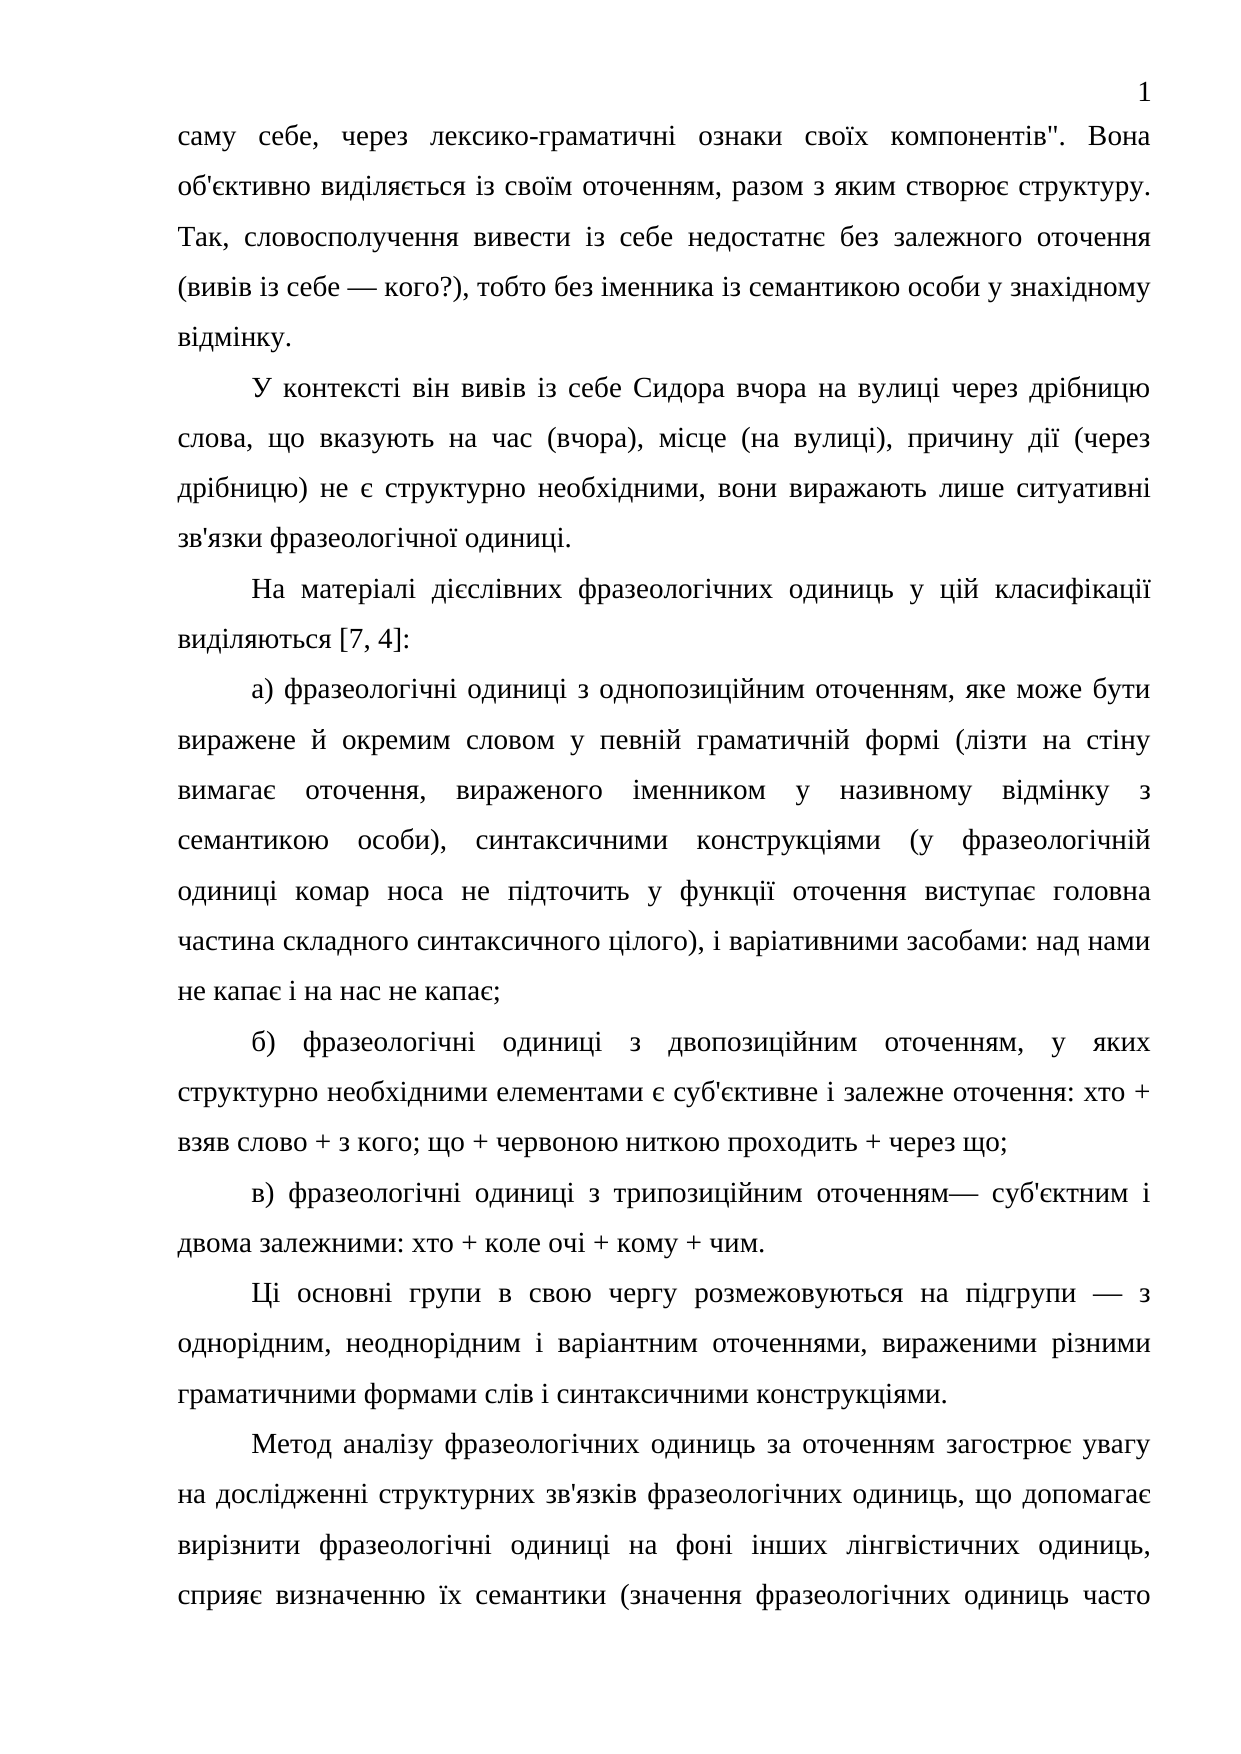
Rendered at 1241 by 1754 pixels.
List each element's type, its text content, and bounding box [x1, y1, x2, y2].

text б) фразеологічні одиниці з двопозиційним оточенням, у яких структурно необхідними елементами є суб'єктивне і залежне оточення: хто + взяв слово + з кого; що + червоною ниткою проходить + через що; [177, 1024, 1152, 1158]
text У контексті він вивів із себе Сидора вчора на вулиці через дрібницю слова, що вказують на час (вчора), місце (на вулиці), причину дії (через дрібницю) не є структурно необхідними, вони виражають лише ситуативні зв'язки фразеологічної одиниці. [177, 370, 1152, 554]
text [177, 1426, 1152, 1611]
text а) фразеологічні одиниці з однопозиційним оточенням, яке може бути виражене й окремим словом у певній граматичній формі (лізти на стіну вимагає оточення, вираженого іменником у називному відмінку з семантикою особи), синтаксичними конструкціями (у фразеологічній одиниці комар носа не підточить у функції оточення виступає головна частина складного синтаксичного цілого), і варіативними засобами: над нами не капає і на нас не капає; [177, 672, 1152, 1007]
text На матеріалі дієслівних фразеологічних одиниць у цій класифікації виділяються [7, 4]: [177, 571, 1152, 655]
text в) фразеологічні одиниці з трипозиційним оточенням— суб'єктним і двома залежними: хто + коле очі + кому + чим. [177, 1175, 1152, 1258]
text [177, 118, 1152, 353]
text Ці основні групи в свою чергу розмежовуються на підгрупи — з однорідним, неоднорідним і варіантним оточеннями, вираженими різними граматичними формами слів і синтаксичними конструкціями. [177, 1275, 1152, 1409]
